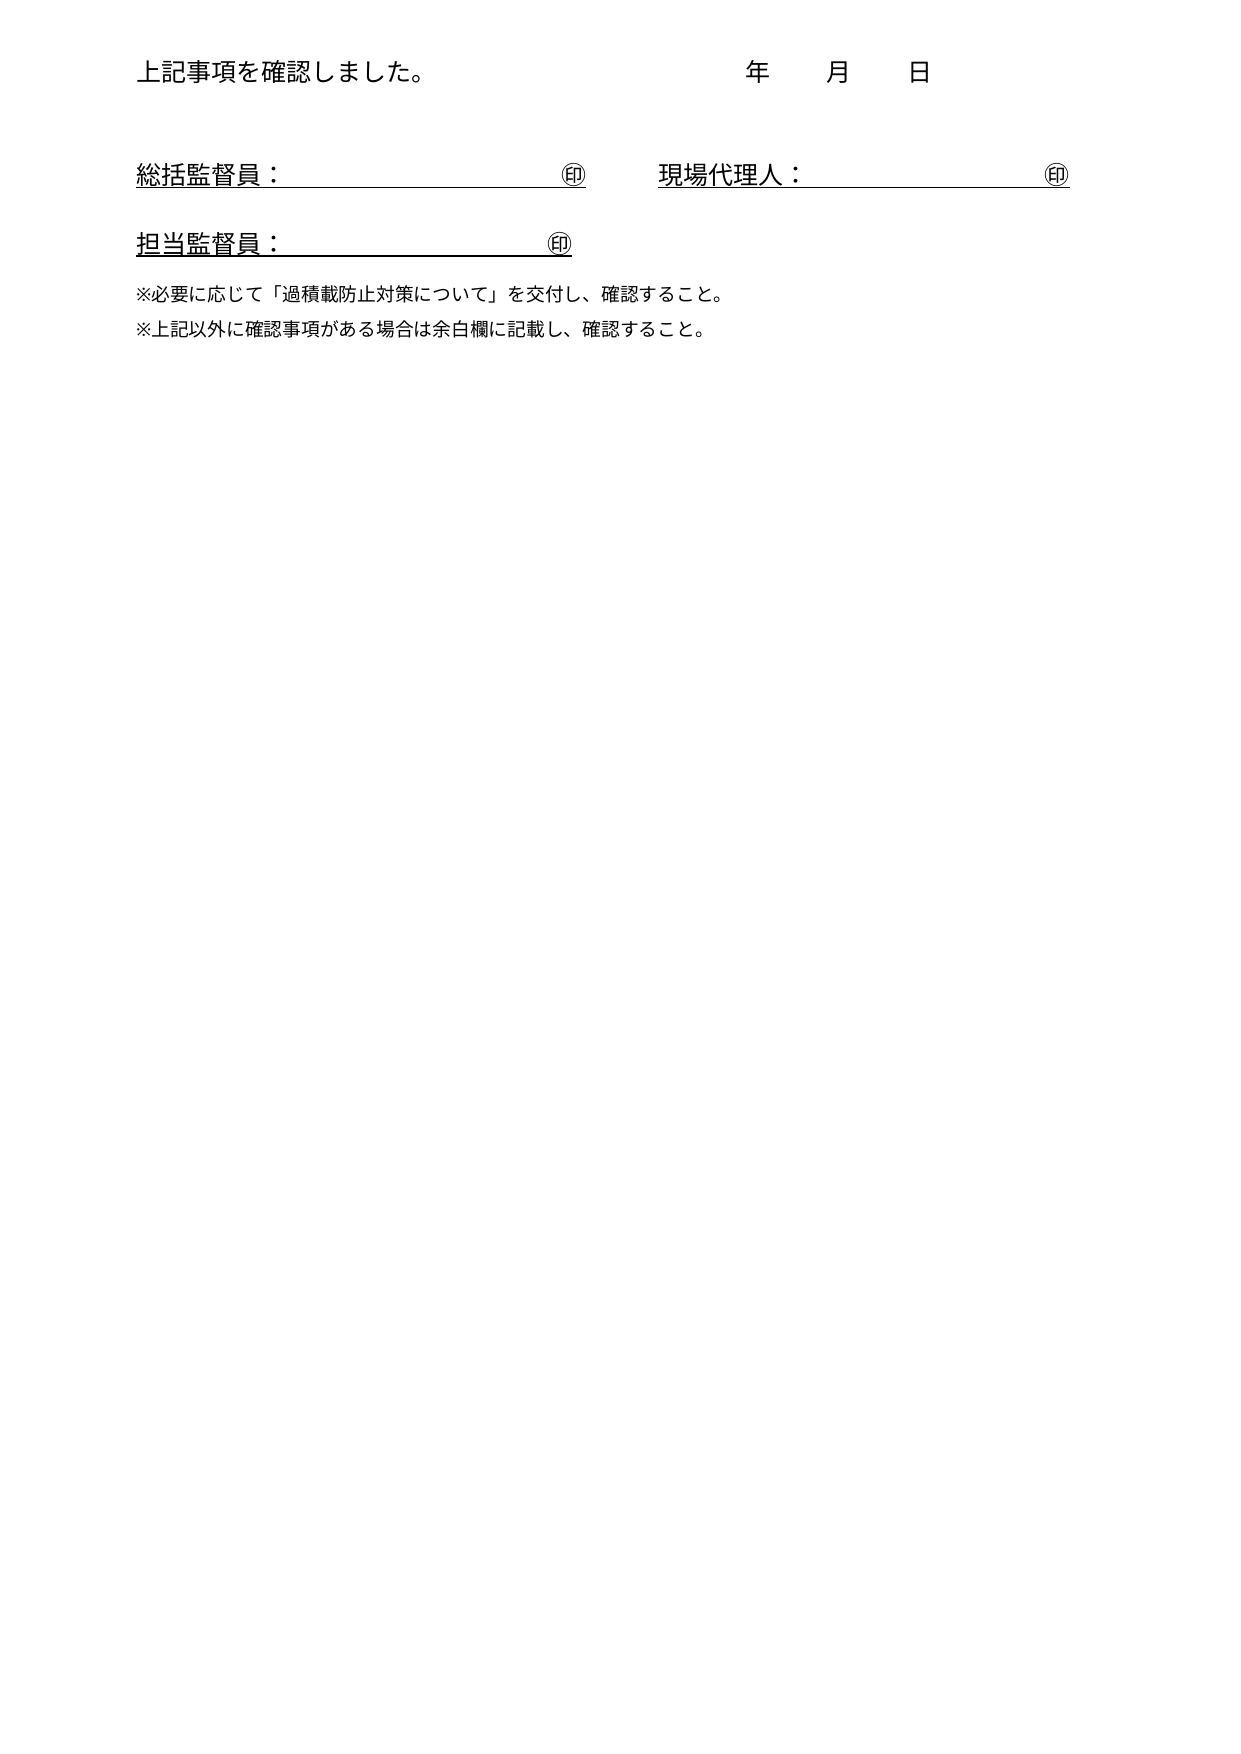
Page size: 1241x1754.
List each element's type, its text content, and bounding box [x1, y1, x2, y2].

text 総括監督員： ㊞ 現場代理人： ㊞ [136, 139, 1140, 208]
text 上記事項を確認しました。 年 月 日 [136, 37, 1140, 105]
text ※必要に応じて「過積載防止対策について」を交付し、確認すること。 [136, 276, 1140, 311]
text ※上記以外に確認事項がある場合は余白欄に記載し、確認すること。 [136, 311, 1140, 345]
text 担当監督員： ㊞ [136, 208, 1140, 276]
